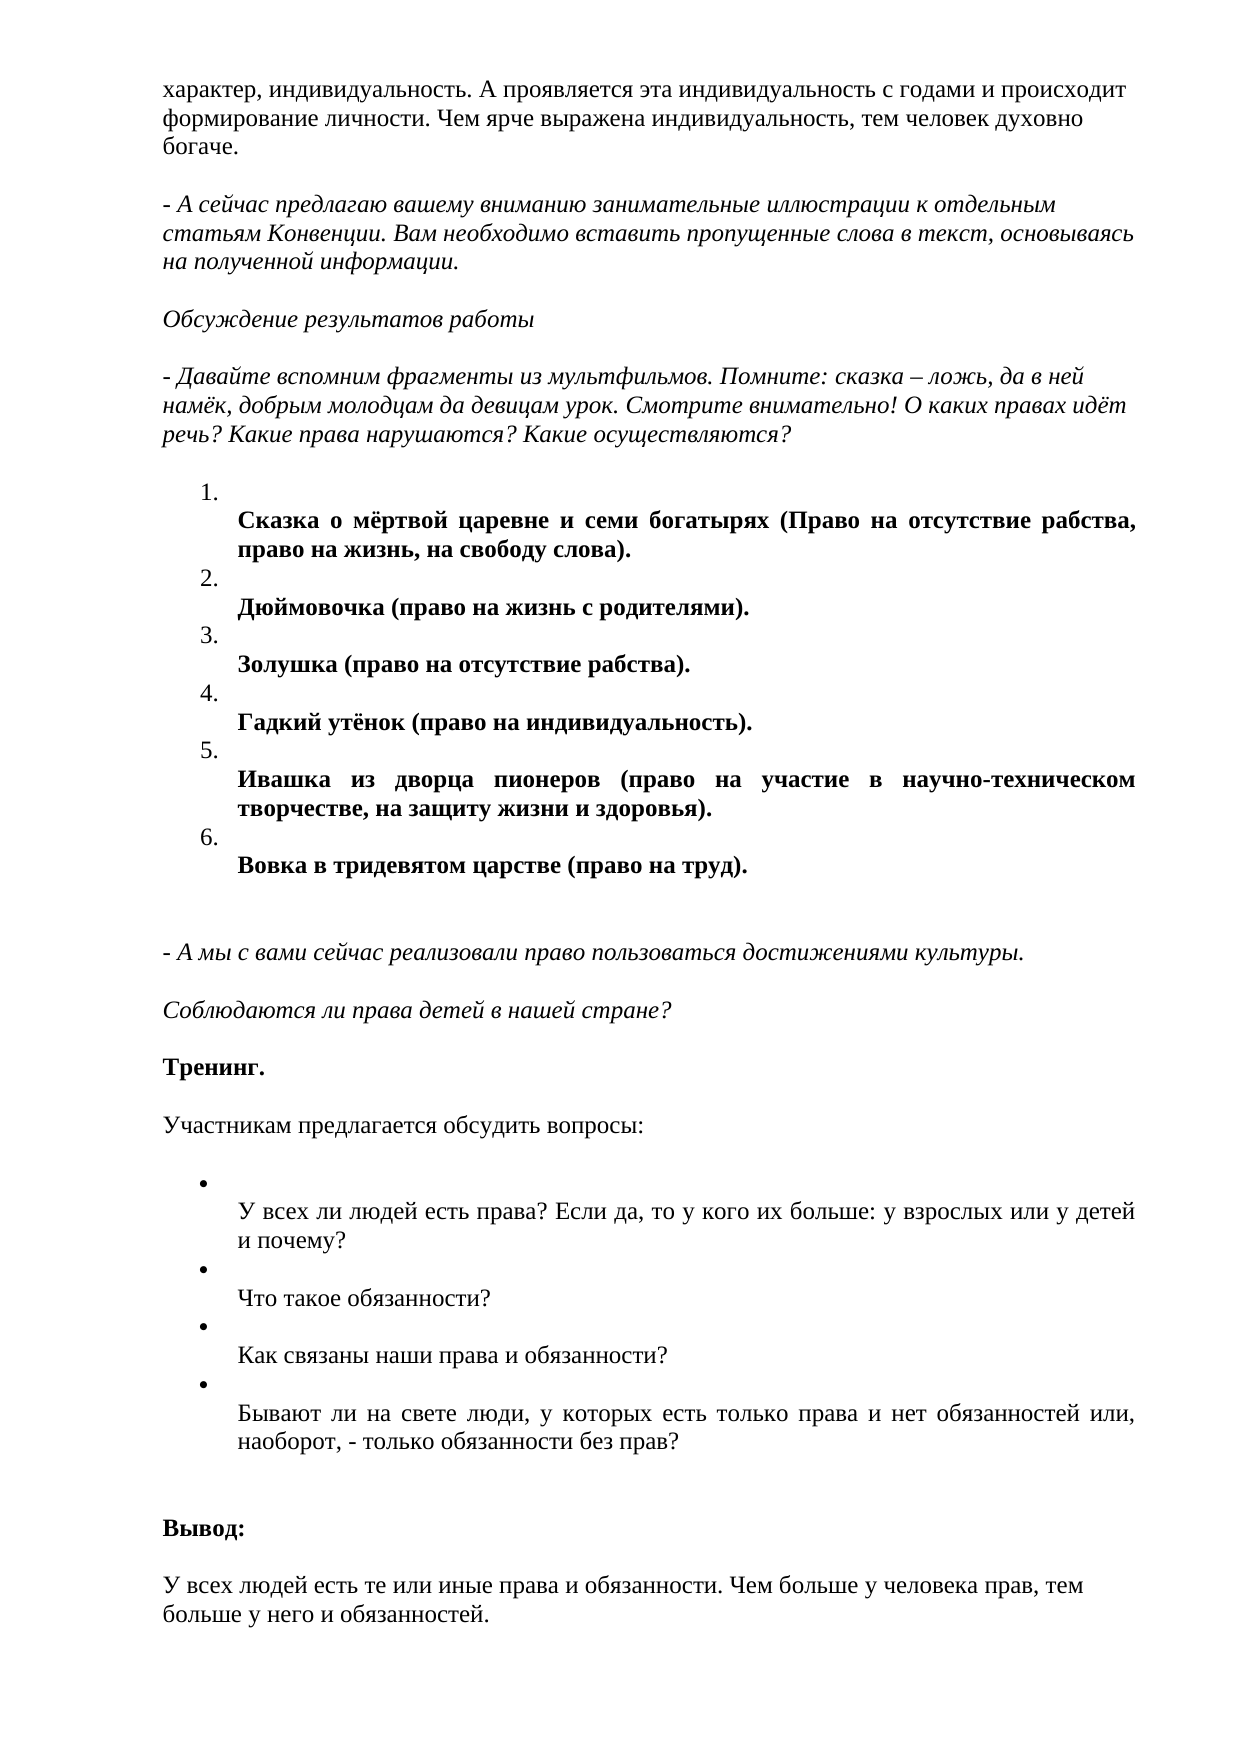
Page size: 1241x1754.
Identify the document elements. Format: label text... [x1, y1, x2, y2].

list Сказка о мёртвой царевне и семи богатырях (Право на отсутствие рабства, право на жизнь, на свободу слова). [200, 477, 1137, 563]
list Гадкий утёнок (право на индивидуальность). [200, 678, 1137, 736]
list У всех ли людей есть права? Если да, то у кого их больше: у взрослых или у детей и почему? [200, 1168, 1137, 1254]
list Дюймовочка (право на жизнь с родителями). [200, 563, 1137, 621]
list Что такое обязанности? [200, 1254, 1137, 1311]
list Вовка в тридевятом царстве (право на труд). [200, 822, 1137, 879]
list Как связаны наши права и обязанности? [200, 1311, 1137, 1369]
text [162, 74, 1137, 448]
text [162, 1484, 1137, 1657]
text - А мы с вами сейчас реализовали право пользоваться достижениями культуры. Соблюдаются ли права детей в нашей стране? Тренинг. Участникам предлагается обсудить вопросы: [162, 908, 1137, 1138]
list Бывают ли на свете люди, у которых есть только права и нет обязанностей или, наоборот, - только обязанности без прав? [200, 1369, 1137, 1455]
list Золушка (право на отсутствие рабства). [200, 621, 1137, 678]
list Ивашка из дворца пионеров (право на участие в научно-техническом творчестве, на защиту жизни и здоровья). [200, 736, 1137, 822]
